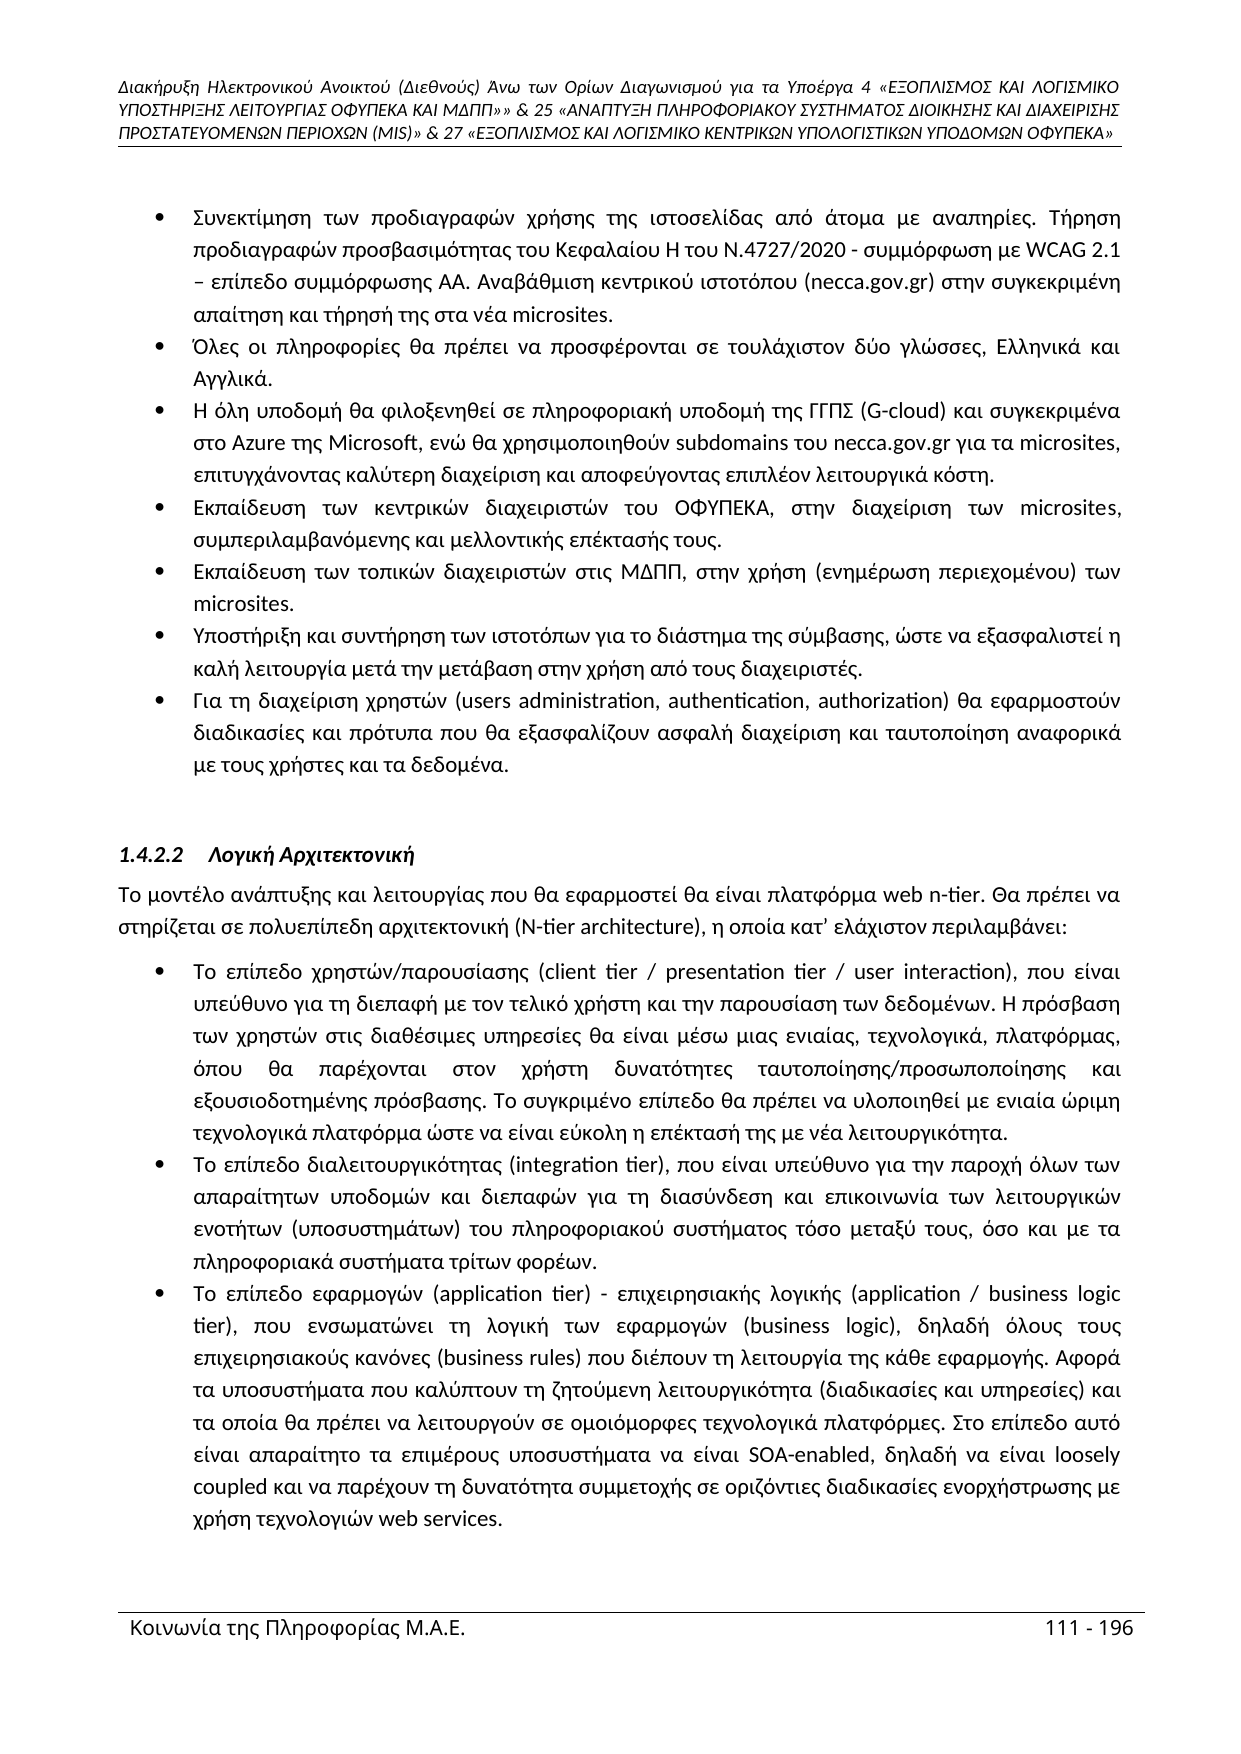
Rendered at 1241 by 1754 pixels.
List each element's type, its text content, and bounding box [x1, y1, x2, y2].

text Το μοντέλο ανάπτυξης και λειτουργίας που θα εφαρμοστεί θα είναι πλατφόρμα web n-tier. Θα πρέπει να στηρίζεται σε πολυεπίπεδη αρχιτεκτονική (Ν-tier architecture), η οποία κατ’ ελάχιστον περιλαμβάνει: [118, 880, 1122, 940]
list Για τη διαχείριση χρηστών (users administration, authentication, authorization) θα εφαρμοστούν διαδικασίες και πρότυπα που θα εξασφαλίζουν ασφαλή διαχείριση και ταυτοποίηση αναφορικά με τους χρήστες και τα δεδομένα. [156, 686, 1122, 778]
list Το επίπεδο διαλειτουργικότητας (integration tier), που είναι υπεύθυνο για την παροχή όλων των απαραίτητων υποδομών και διεπαφών για τη διασύνδεση και επικοινωνία των λειτουργικών ενοτήτων (υποσυστημάτων) του πληροφοριακού συστήματος τόσο μεταξύ τους, όσο και με τα πληροφοριακά συστήματα τρίτων φορέων. [156, 1150, 1122, 1275]
list Το επίπεδο χρηστών/παρουσίασης (client tier / presentation tier / user interaction), που είναι υπεύθυνο για τη διεπαφή με τον τελικό χρήστη και την παρουσίαση των δεδομένων. Η πρόσβαση των χρηστών στις διαθέσιμες υπηρεσίες θα είναι μέσω μιας ενιαίας, τεχνολογικά, πλατφόρμας, όπου θα παρέχονται στον χρήστη δυνατότητες ταυτοποίησης/προσωποποίησης και εξουσιοδοτημένης πρόσβασης. Το συγκριμένο επίπεδο θα πρέπει να υλοποιηθεί με ενιαία ώριμη τεχνολογικά πλατφόρμα ώστε να είναι εύκολη η επέκτασή της με νέα λειτουργικότητα. [156, 957, 1122, 1146]
list Όλες οι πληροφορίες θα πρέπει να προσφέρονται σε τουλάχιστον δύο γλώσσες, Ελληνικά και Αγγλικά. [156, 332, 1122, 392]
subtitle Λογική Αρχιτεκτονική [118, 840, 1122, 868]
list Εκπαίδευση των κεντρικών διαχειριστών του ΟΦΥΠΕΚΑ, στην διαχείριση των microsites, συμπεριλαμβανόμενης και μελλοντικής επέκτασής τους. [156, 493, 1122, 553]
list Η όλη υποδομή θα φιλοξενηθεί σε πληροφοριακή υποδομή της ΓΓΠΣ (G-cloud) και συγκεκριμένα στο Azure της Microsoft, ενώ θα χρησιμοποιηθούν subdomains του necca.gov.gr για τα microsites, επιτυγχάνοντας καλύτερη διαχείριση και αποφεύγοντας επιπλέον λειτουργικά κόστη. [156, 396, 1122, 489]
list Υποστήριξη και συντήρηση των ιστοτόπων για το διάστημα της σύμβασης, ώστε να εξασφαλιστεί η καλή λειτουργία μετά την μετάβαση στην χρήση από τους διαχειριστές. [156, 622, 1122, 682]
list Εκπαίδευση των τοπικών διαχειριστών στις ΜΔΠΠ, στην χρήση (ενημέρωση περιεχομένου) των microsites. [156, 557, 1122, 617]
list Συνεκτίμηση των προδιαγραφών χρήσης της ιστοσελίδας από άτομα με αναπηρίες. Τήρηση προδιαγραφών προσβασιμότητας του Κεφαλαίου Η του Ν.4727/2020 - συμμόρφωση με WCAG 2.1 – επίπεδο συμμόρφωσης ΑΑ. Αναβάθμιση κεντρικού ιστοτόπου (necca.gov.gr) στην συγκεκριμένη απαίτηση και τήρησή της στα νέα microsites. [156, 203, 1122, 328]
list Το επίπεδο εφαρμογών (application tier) - επιχειρησιακής λογικής (application / business logic tier), που ενσωματώνει τη λογική των εφαρμογών (business logic), δηλαδή όλους τους επιχειρησιακούς κανόνες (business rules) που διέπουν τη λειτουργία της κάθε εφαρμογής. Αφορά τα υποσυστήματα που καλύπτουν τη ζητούμενη λειτουργικότητα (διαδικασίες και υπηρεσίες) και τα οποία θα πρέπει να λειτουργούν σε ομοιόμορφες τεχνολογικά πλατφόρμες. Στο επίπεδο αυτό είναι απαραίτητο τα επιμέρους υποσυστήματα να είναι SOA-enabled, δηλαδή να είναι loosely coupled και να παρέχουν τη δυνατότητα συμμετοχής σε οριζόντιες διαδικασίες ενορχήστρωσης με χρήση τεχνολογιών web services. [156, 1279, 1122, 1532]
